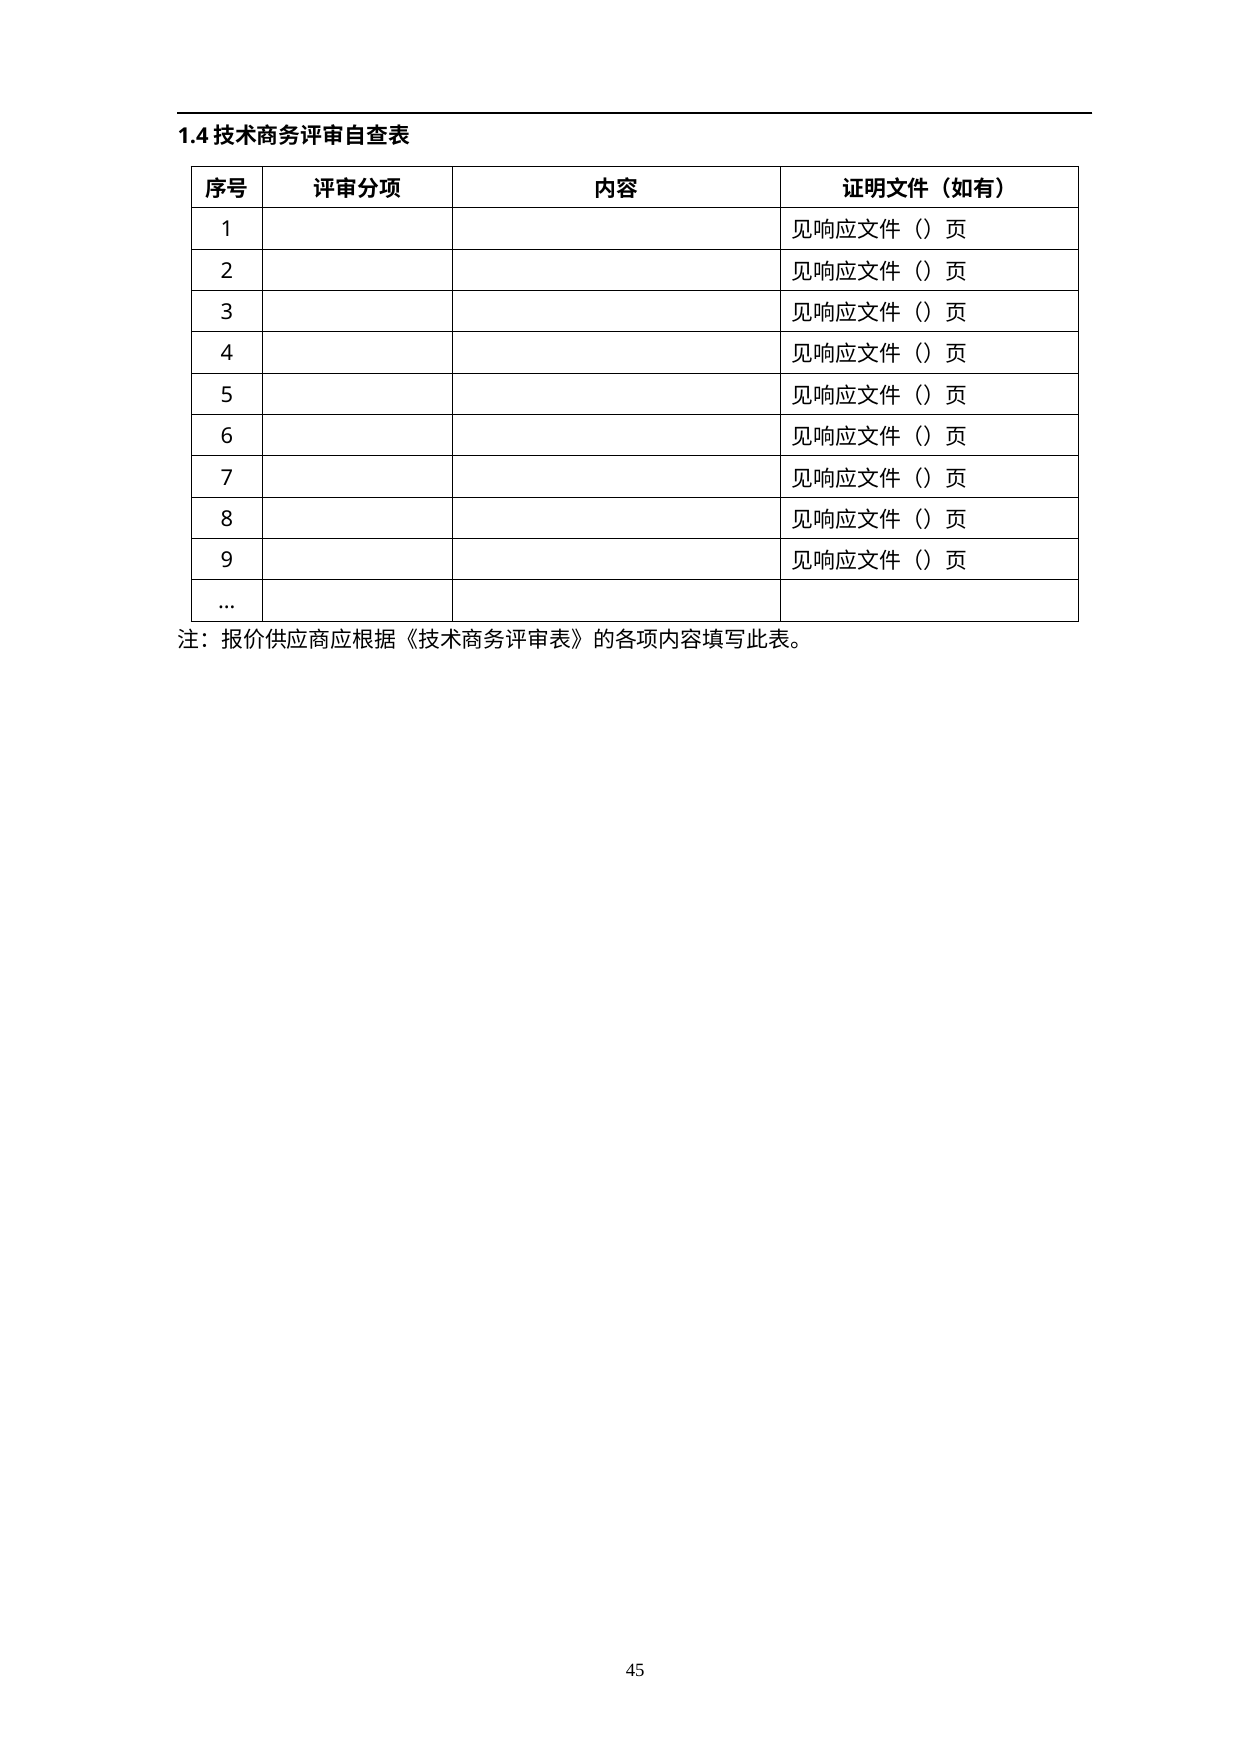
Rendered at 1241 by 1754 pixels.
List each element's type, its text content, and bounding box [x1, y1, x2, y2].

table_cell 见响应文件（）页 [781, 539, 1078, 579]
table_cell 见响应文件（）页 [781, 208, 1078, 248]
table_cell 4 [192, 332, 262, 372]
table_cell [781, 580, 1078, 621]
table_cell [263, 332, 452, 372]
table_cell [453, 415, 780, 455]
table_cell [453, 456, 780, 497]
subtitle 1.4技术商务评审自查表 [177, 118, 1092, 150]
table_cell [263, 498, 452, 538]
table_cell 7 [192, 456, 262, 497]
table_cell [263, 250, 452, 290]
table_cell [263, 539, 452, 579]
table_cell [453, 374, 780, 414]
table_cell … [192, 580, 262, 621]
table_cell [263, 580, 452, 621]
table_cell [263, 415, 452, 455]
table_cell 见响应文件（）页 [781, 332, 1078, 372]
table_cell [453, 291, 780, 331]
table_cell 见响应文件（）页 [781, 498, 1078, 538]
table_cell [453, 208, 780, 248]
table_cell 6 [192, 415, 262, 455]
table_cell 见响应文件（）页 [781, 374, 1078, 414]
table_cell [453, 498, 780, 538]
table_header 证明文件（如有） [781, 167, 1078, 207]
table_cell [263, 208, 452, 248]
table_cell 见响应文件（）页 [781, 415, 1078, 455]
table_header 评审分项 [263, 167, 452, 207]
table_cell 3 [192, 291, 262, 331]
text 注：报价供应商应根据《技术商务评审表》的各项内容填写此表。2. 报价表 [177, 622, 1092, 653]
table_cell [263, 374, 452, 414]
table_cell [453, 332, 780, 372]
table_cell [453, 250, 780, 290]
table_cell 1 [192, 208, 262, 248]
table_cell 5 [192, 374, 262, 414]
table_cell 见响应文件（）页 [781, 456, 1078, 497]
table_cell [263, 291, 452, 331]
table_cell 见响应文件（）页 [781, 291, 1078, 331]
table_cell [453, 580, 780, 621]
table_cell [263, 456, 452, 497]
table_cell 2 [192, 250, 262, 290]
table_header 内容 [453, 167, 780, 207]
table_cell 见响应文件（）页 [781, 250, 1078, 290]
table_header 序号 [192, 167, 262, 207]
table_cell 9 [192, 539, 262, 579]
table_cell 8 [192, 498, 262, 538]
table_cell [453, 539, 780, 579]
